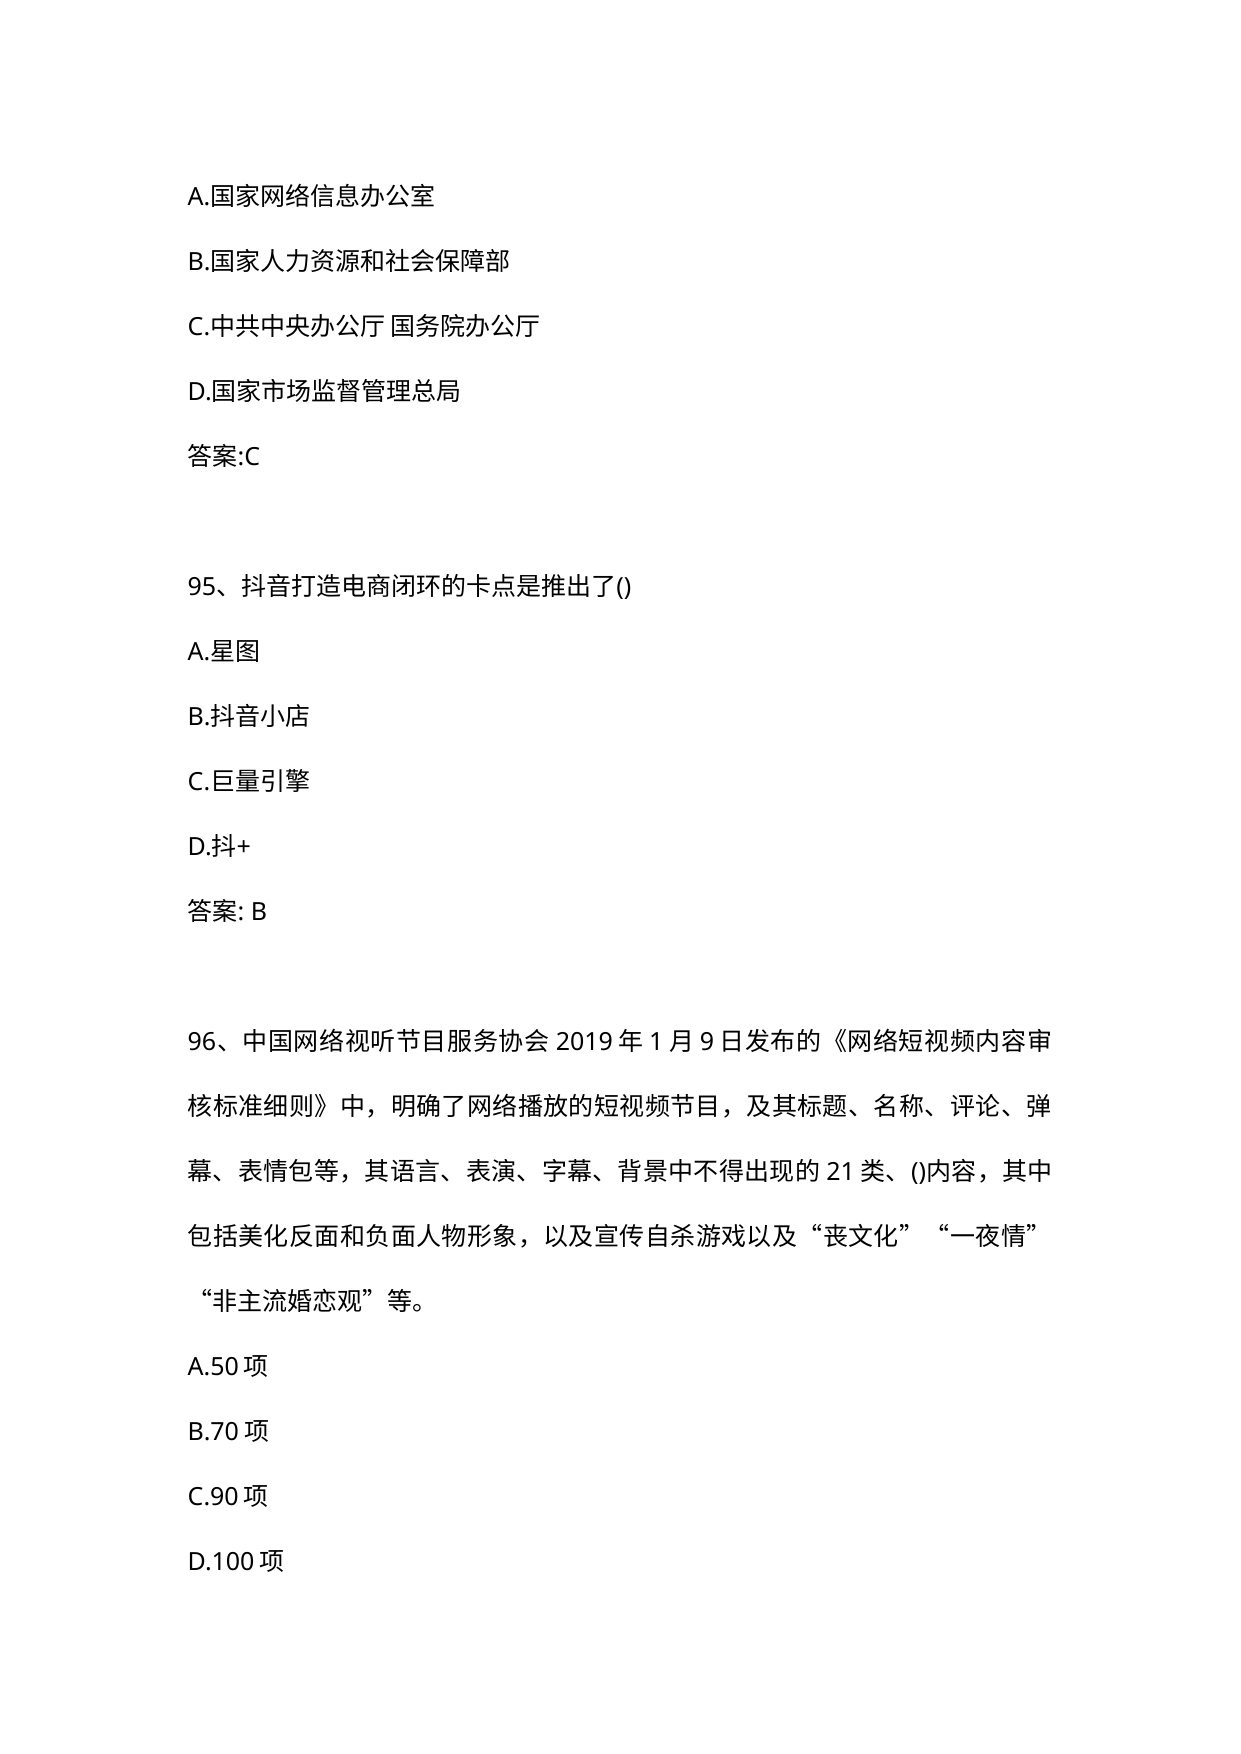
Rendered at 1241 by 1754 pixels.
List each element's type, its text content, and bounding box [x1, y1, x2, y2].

list A.国家网络信息办公室 [187, 162, 1053, 227]
list C.巨量引擎 [187, 747, 1053, 812]
list 95、抖音打造电商闭环的卡点是推出了() [187, 552, 1053, 617]
list A.50项 [187, 1332, 1053, 1397]
list C.90项 [187, 1462, 1053, 1527]
list D.抖+ [187, 812, 1053, 877]
list B.国家人力资源和社会保障部 [187, 227, 1053, 292]
list D.国家市场监督管理总局 [187, 357, 1053, 422]
list B.抖音小店 [187, 682, 1053, 747]
list 96、中国网络视听节目服务协会2019年1月9日发布的《网络短视频内容审核标准细则》中，明确了网络播放的短视频节目，及其标题、名称、评论、弹幕、表情包等，其语言、表演、字幕、背景中不得出现的21类、()内容，其中包括美化反面和负面人物形象，以及宣传自杀游戏以及“丧文化”“一夜情”“非主流婚恋观”等。 [187, 1007, 1053, 1332]
list 答案: B [187, 877, 1053, 942]
list D.100项 [187, 1527, 1053, 1592]
list C.中共中央办公厅 国务院办公厅 [187, 292, 1053, 357]
list 答案:C [187, 422, 1053, 487]
list A.星图 [187, 617, 1053, 682]
list B.70项 [187, 1397, 1053, 1462]
